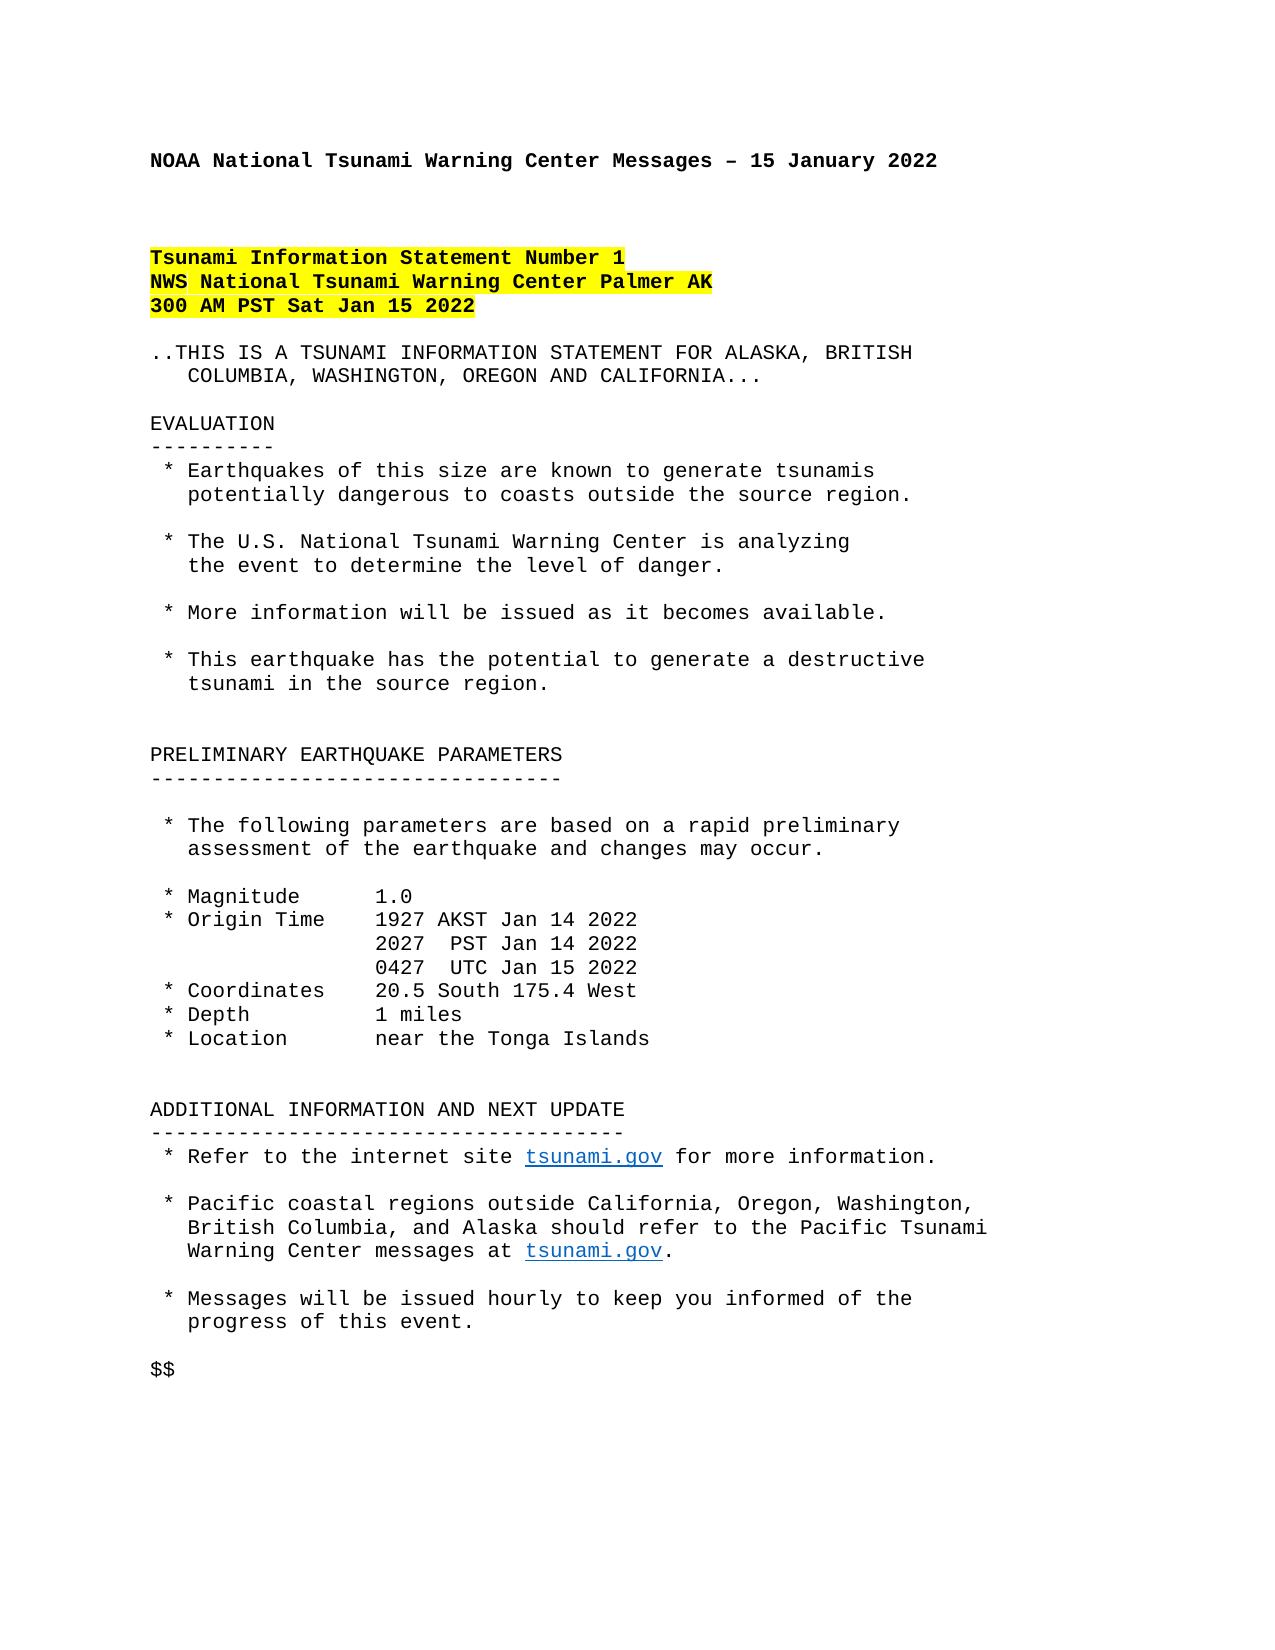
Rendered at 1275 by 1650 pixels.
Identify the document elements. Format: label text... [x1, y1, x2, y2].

text Tsunami Information Statement Number 1 NWS National Tsunami Warning Center Palmer AK 300 AM PST Sat Jan 15 2022 ..THIS IS A TSUNAMI INFORMATION STATEMENT FOR ALASKA, BRITISH COLUMBIA, WASHINGTON, OREGON AND CALIFORNIA... EVALUATION ---------- * Earthquakes of this size are known to generate tsunamis potentially dangerous to coasts outside the source region. * The U.S. National Tsunami Warning Center is analyzing the event to determine the level of danger. * More information will be issued as it becomes available. * This earthquake has the potential to generate a destructive tsunami in the source region. PRELIMINARY EARTHQUAKE PARAMETERS --------------------------------- * The following parameters are based on a rapid preliminary assessment of the earthquake and changes may occur. * Magnitude 1.0 * Origin Time 1927 AKST Jan 14 2022 2027 PST Jan 14 2022 0427 UTC Jan 15 2022 * Coordinates 20.5 South 175.4 West * Depth 1 miles * Location near the Tonga Islands ADDITIONAL INFORMATION AND NEXT UPDATE -------------------------------------- * Refer to the internet site tsunami.gov for more information. * Pacific coastal regions outside California, Oregon, Washington, British Columbia, and Alaska should refer to the Pacific Tsunami Warning Center messages at tsunami.gov. * Messages will be issued hourly to keep you informed of the progress of this event. $$ [150, 247, 1125, 1382]
text NOAA National Tsunami Warning Center Messages – 15 January 2022 [150, 150, 1125, 174]
